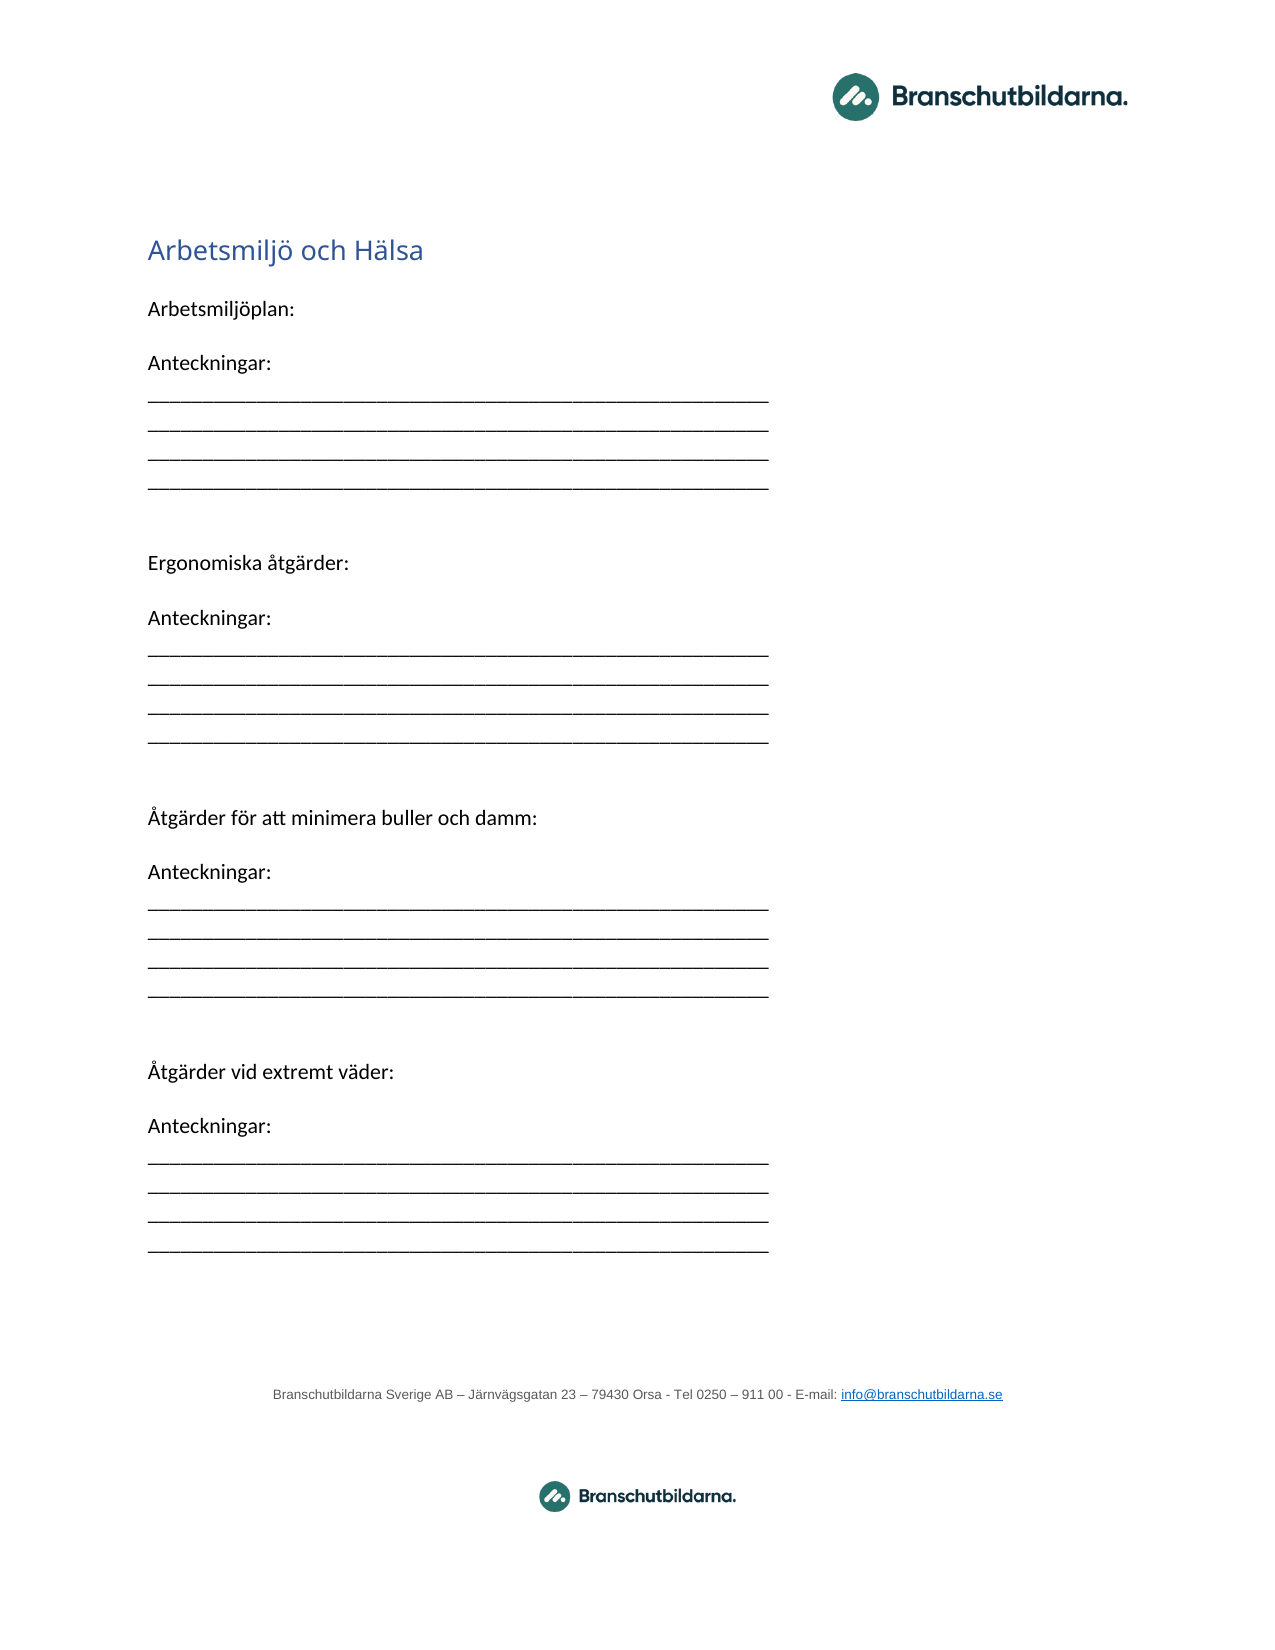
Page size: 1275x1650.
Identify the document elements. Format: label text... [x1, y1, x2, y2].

picture [832, 73, 1128, 121]
subtitle Arbetsmiljö och Hälsa [148, 231, 1127, 268]
text Åtgärder för att minimera buller och damm: [148, 801, 1127, 830]
picture [539, 1481, 736, 1512]
text Åtgärder vid extremt väder: [148, 1055, 1127, 1084]
text Ergonomiska åtgärder: [148, 547, 1127, 576]
text Arbetsmiljöplan: [148, 293, 1127, 322]
